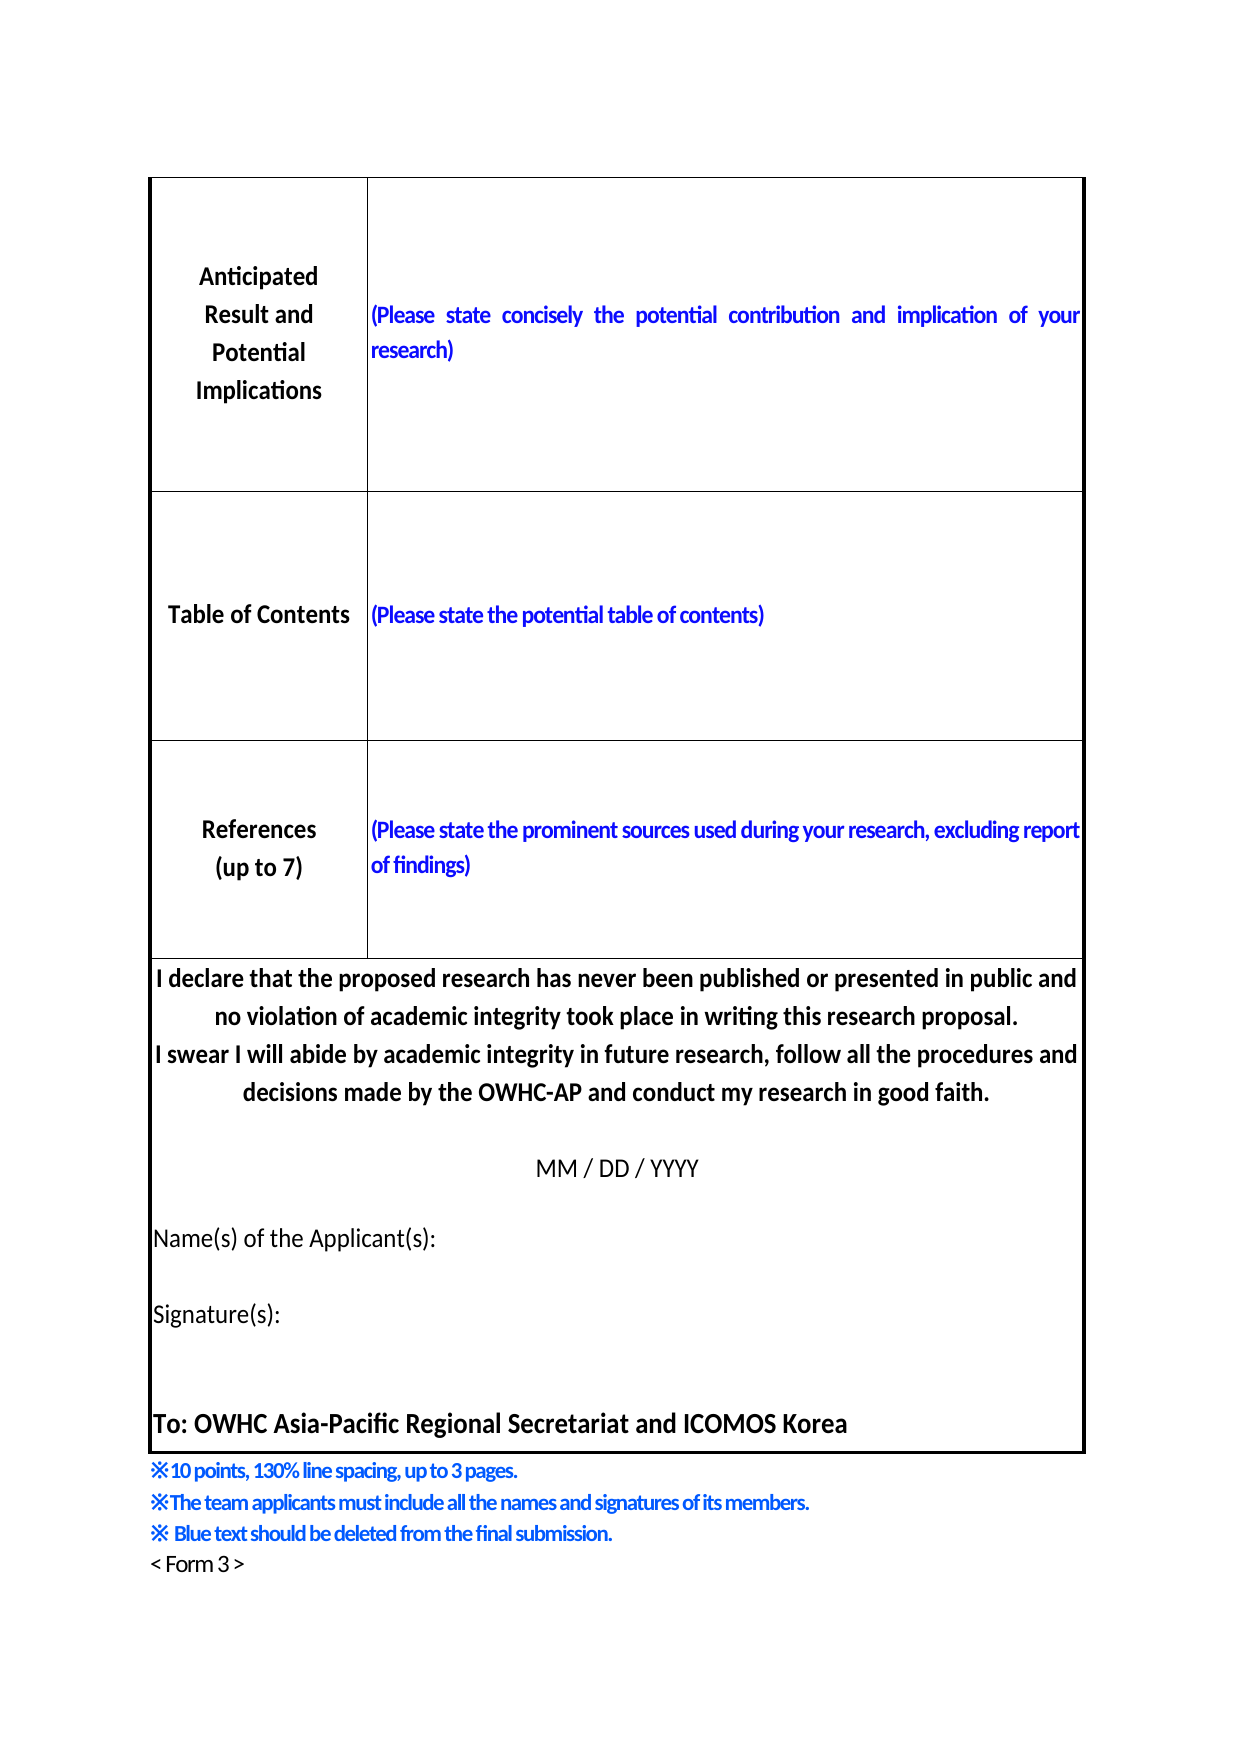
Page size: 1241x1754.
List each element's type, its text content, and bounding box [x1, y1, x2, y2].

table_cell I declare that the proposed research has never been published or presented in public and no violation of academic integrity took place in writing this research proposal. I swear I will abide by academic integrity in future research, follow all the procedures and decisions made by the OWHC-AP and conduct my research in good faith. MM / DD / YYYY Name(s) of the Applicant(s): Signature(s): To: OWHC Asia-Pacific Regional Secretariat and ICOMOS Korea [152, 959, 1082, 1451]
table_cell Anticipated Result and Potential Implications [152, 178, 367, 491]
table_cell References (up to 7) [152, 741, 367, 958]
text ※ Blue text should be deleted from the final submission. [150, 1517, 1090, 1548]
text ※10 points, 130% line spacing, up to 3 pages. [150, 1454, 1090, 1486]
text < Form 3 > [150, 1548, 1090, 1579]
table_cell (Please state the prominent sources used during your research, excluding report of findings) [368, 741, 1082, 958]
table_cell (Please state concisely the potential contribution and implication of your research) [368, 178, 1082, 491]
table_cell Table of Contents [152, 492, 367, 740]
text ※The team applicants must include all the names and signatures of its members. [150, 1486, 1090, 1517]
table_cell (Please state the potential table of contents) [368, 492, 1082, 740]
